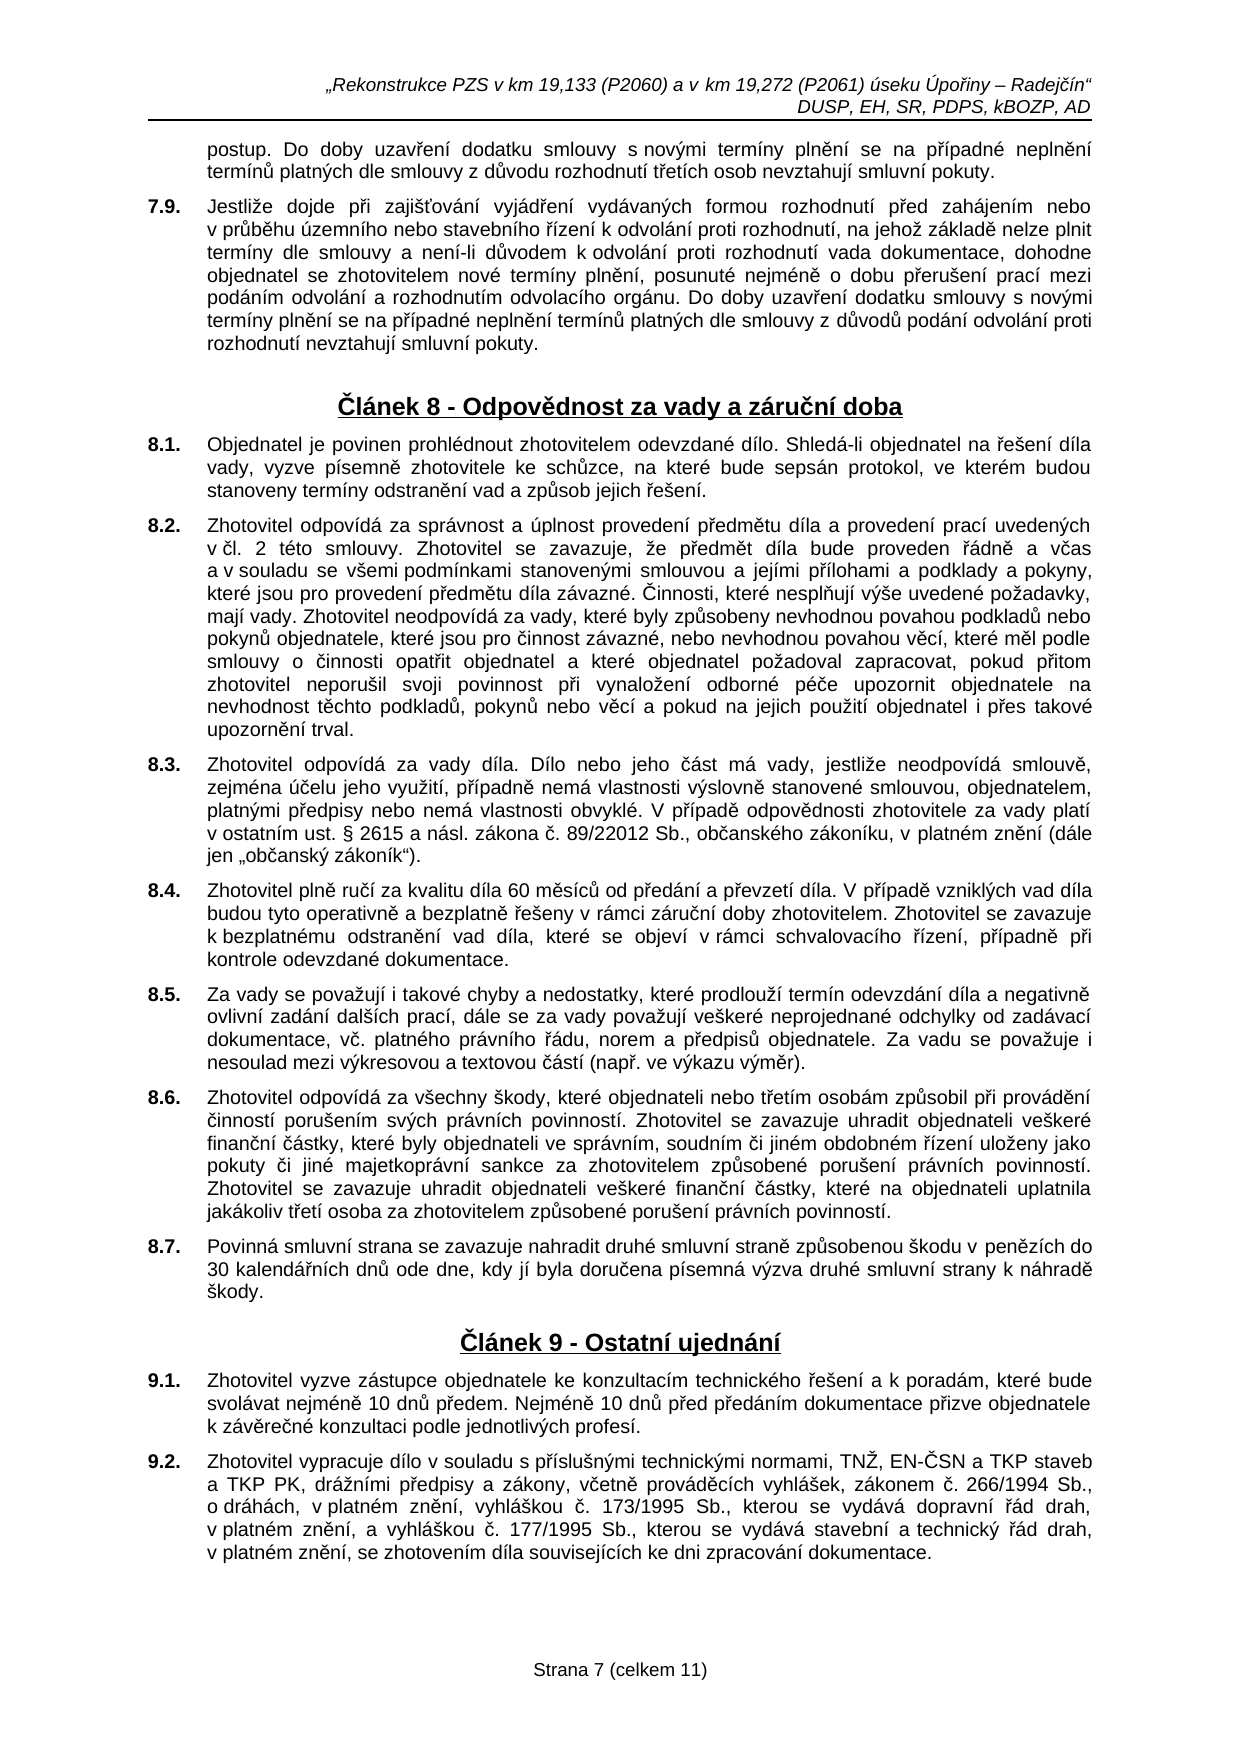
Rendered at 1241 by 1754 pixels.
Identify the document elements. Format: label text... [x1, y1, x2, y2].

subtitle 8.2. Zhotovitel odpovídá za správnost a úplnost provedení předmětu díla a provedení prací uvedených v čl. 2 této smlouvy. Zhotovitel se zavazuje, že předmět díla bude proveden řádně a včas a v souladu se všemi podmínkami stanovenými smlouvou a jejími přílohami a podklady a pokyny, které jsou pro provedení předmětu díla závazné. Činnosti, které nesplňují výše uvedené požadavky, mají vady. Zhotovitel neodpovídá za vady, které byly způsobeny nevhodnou povahou podkladů nebo pokynů objednatele, které jsou pro činnost závazné, nebo nevhodnou povahou věcí, které měl podle smlouvy o činnosti opatřit objednatel a které objednatel požadoval zapracovat, pokud přitom zhotovitel neporušil svoji povinnost při vynaložení odborné péče upozornit objednatele na nevhodnost těchto podkladů, pokynů nebo věcí a pokud na jejich použití objednatel i přes takové upozornění trval. [148, 514, 1092, 741]
text 8.5. Za vady se považují i takové chyby a nedostatky, které prodlouží termín odevzdání díla a negativně ovlivní zadání dalších prací, dále se za vady považují veškeré neprojednané odchylky od zadávací dokumentace, vč. platného právního řádu, norem a předpisů objednatele. Za vadu se považuje i nesoulad mezi výkresovou a textovou částí (např. ve výkazu výměr). [148, 983, 1092, 1073]
subtitle Článek 9 - Ostatní ujednání [148, 1328, 1092, 1357]
subtitle Zhotovitel odpovídá za vady díla. Dílo nebo jeho část má vady, jestliže neodpovídá smlouvě, zejména účelu jeho využití, případně nemá vlastnosti výslovně stanovené smlouvou, objednatelem, platnými předpisy nebo nemá vlastnosti obvyklé. V případě odpovědnosti zhotovitele za vady platí v ostatním ust. § 2615 a násl. zákona č. 89/22012 Sb., občanského zákoníku, v platném znění (dále jen „občanský zákoník“). [148, 753, 1092, 867]
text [148, 137, 1092, 183]
text 8.6. Zhotovitel odpovídá za všechny škody, které objednateli nebo třetím osobám způsobil při provádění činností porušením svých právních povinností. Zhotovitel se zavazuje uhradit objednateli veškeré finanční částky, které byly objednateli ve správním, soudním či jiném obdobném řízení uloženy jako pokuty či jiné majetkoprávní sankce za zhotovitelem způsobené porušení právních povinností. Zhotovitel se zavazuje uhradit objednateli veškeré finanční částky, které na objednateli uplatnila jakákoliv třetí osoba za zhotovitelem způsobené porušení právních povinností. [148, 1086, 1092, 1222]
text 9.2. Zhotovitel vypracuje dílo v souladu s příslušnými technickými normami, TNŽ, EN-ČSN a TKP staveb a TKP PK, drážními předpisy a zákony, včetně prováděcích vyhlášek, zákonem č. 266/1994 Sb., o dráhách, v platném znění, vyhláškou č. 173/1995 Sb., kterou se vydává dopravní řád drah, v platném znění, a vyhláškou č. 177/1995 Sb., kterou se vydává stavební a technický řád drah, v platném znění, se zhotovením díla souvisejících ke dni zpracování dokumentace. [148, 1450, 1092, 1563]
subtitle Článek 8 - Odpovědnost za vady a záruční doba [148, 392, 1092, 421]
subtitle Povinná smluvní strana se zavazuje nahradit druhé smluvní straně způsobenou škodu v penězích do 30 kalendářních dnů ode dne, kdy jí byla doručena písemná výzva druhé smluvní strany k náhradě škody. [148, 1235, 1092, 1303]
text 8.4. Zhotovitel plně ručí za kvalitu díla 60 měsíců od předání a převzetí díla. V případě vzniklých vad díla budou tyto operativně a bezplatně řešeny v rámci záruční doby zhotovitelem. Zhotovitel se zavazuje k bezplatnému odstranění vad díla, které se objeví v rámci schvalovacího řízení, případně při kontrole odevzdané dokumentace. [148, 879, 1092, 970]
text 8.1. Objednatel je povinen prohlédnout zhotovitelem odevzdané dílo. Shledá-li objednatel na řešení díla vady, vyzve písemně zhotovitele ke schůzce, na které bude sepsán protokol, ve kterém budou stanoveny termíny odstranění vad a způsob jejich řešení. [148, 433, 1092, 501]
text 7.9. Jestliže dojde při zajišťování vyjádření vydávaných formou rozhodnutí před zahájením nebo v průběhu územního nebo stavebního řízení k odvolání proti rozhodnutí, na jehož základě nelze plnit termíny dle smlouvy a není-li důvodem k odvolání proti rozhodnutí vada dokumentace, dohodne objednatel se zhotovitelem nové termíny plnění, posunuté nejméně o dobu přerušení prací mezi podáním odvolání a rozhodnutím odvolacího orgánu. Do doby uzavření dodatku smlouvy s novými termíny plnění se na případné neplnění termínů platných dle smlouvy z důvodů podání odvolání proti rozhodnutí nevztahují smluvní pokuty. [148, 195, 1092, 354]
text 9.1. Zhotovitel vyzve zástupce objednatele ke konzultacím technického řešení a k poradám, které bude svolávat nejméně 10 dnů předem. Nejméně 10 dnů před předáním dokumentace přizve objednatele k závěrečné konzultaci podle jednotlivých profesí. [148, 1369, 1092, 1437]
